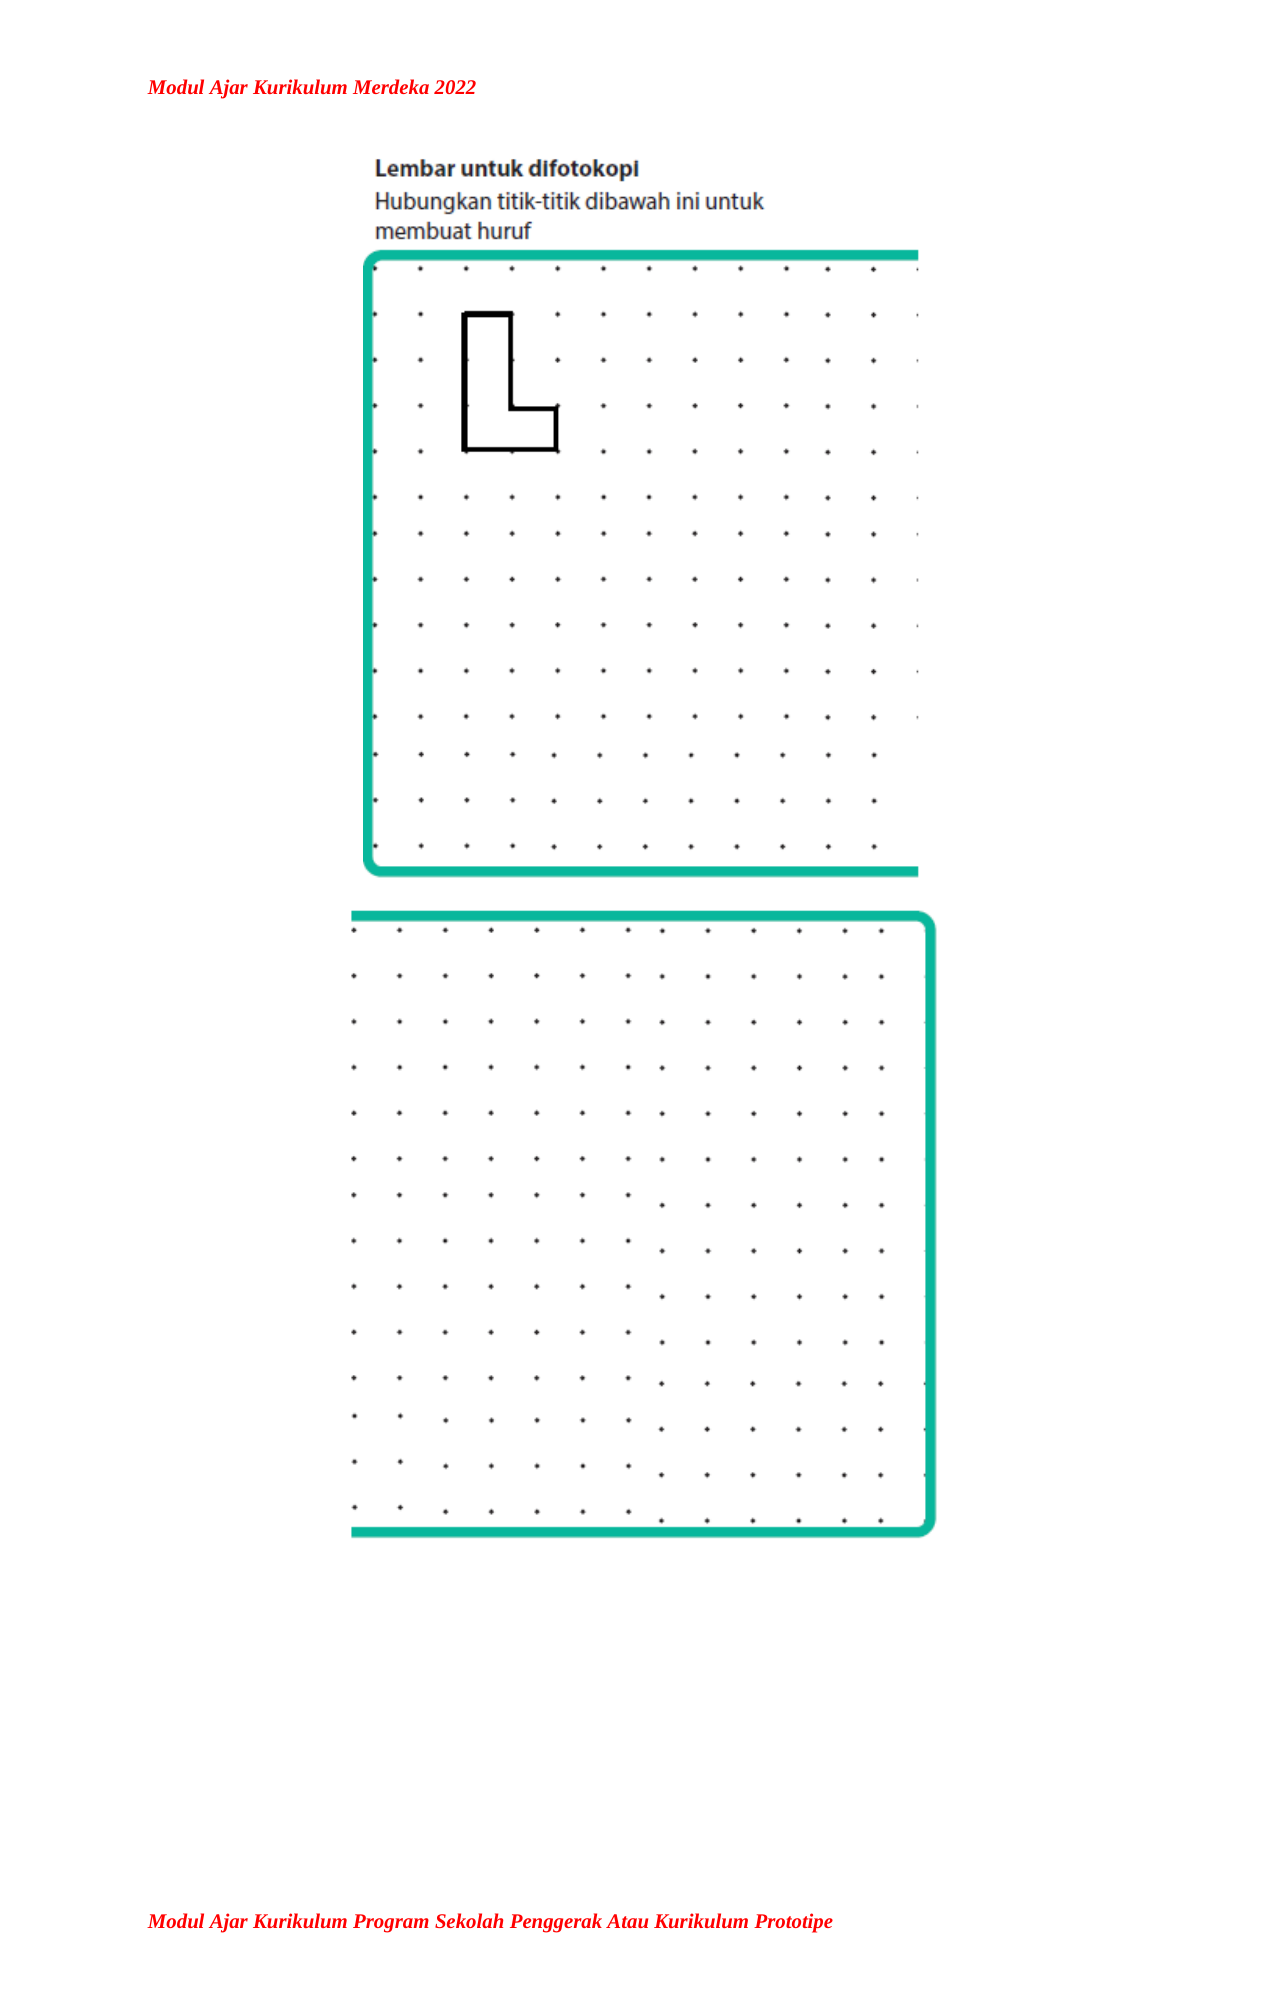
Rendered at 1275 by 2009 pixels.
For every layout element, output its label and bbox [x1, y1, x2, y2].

picture [347, 897, 946, 1557]
picture [363, 147, 931, 887]
